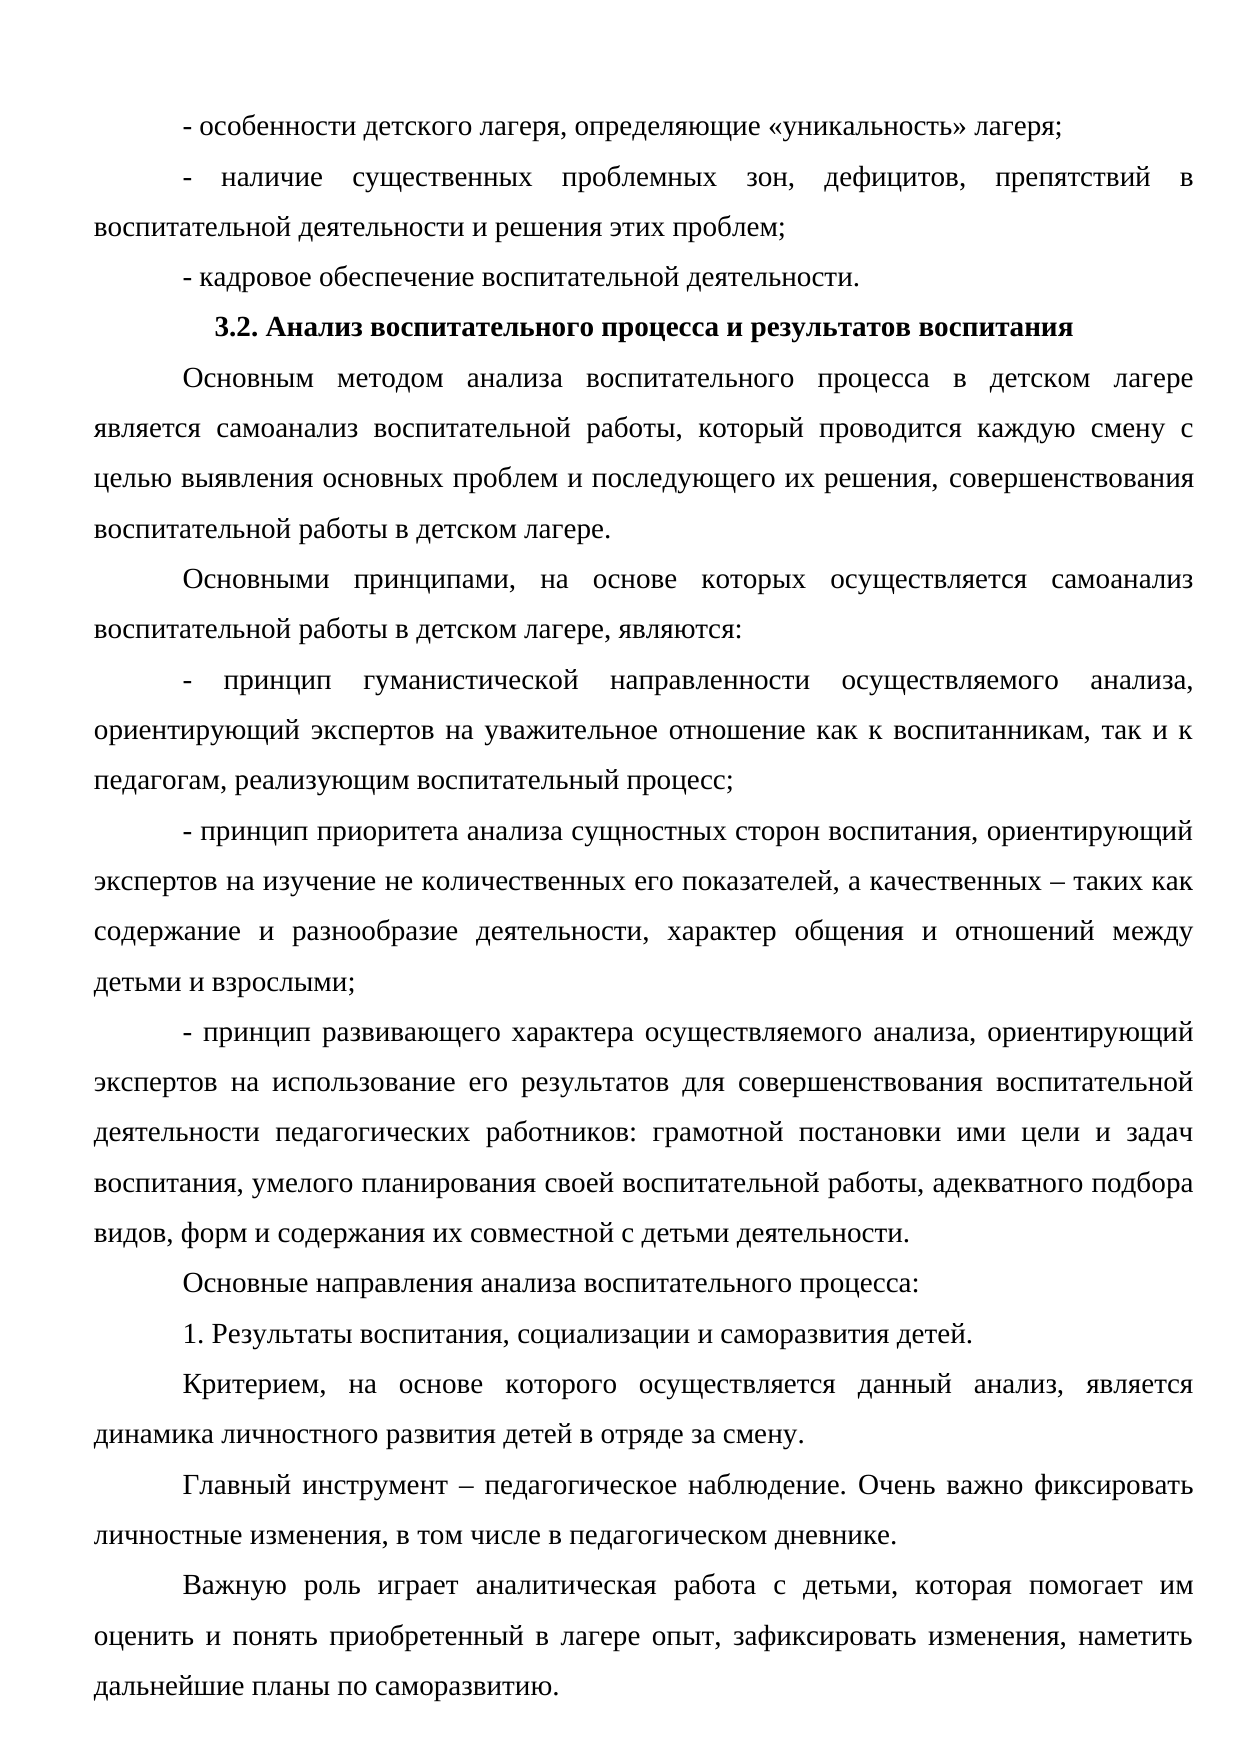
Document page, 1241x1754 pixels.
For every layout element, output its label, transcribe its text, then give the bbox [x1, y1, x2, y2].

text 3.2. Анализ воспитательного процесса и результатов воспитания [94, 309, 1194, 343]
text Основными принципами, на основе которых осуществляется самоанализ воспитательной работы в детском лагере, являются: [94, 561, 1194, 645]
text - кадровое обеспечение воспитательной деятельности. [94, 259, 1194, 293]
text Основные направления анализа воспитательного процесса: [94, 1266, 1194, 1299]
text 1. Результаты воспитания, социализации и саморазвития детей. [94, 1316, 1194, 1349]
text Основным методом анализа воспитательного процесса в детском лагере является самоанализ воспитательной работы, который проводится каждую смену с целью выявления основных проблем и последующего их решения, совершенствования воспитательной работы в детском лагере. [94, 360, 1194, 544]
text Важную роль играет аналитическая работа с детьми, которая помогает им оценить и понять приобретенный в лагере опыт, зафиксировать изменения, наметить дальнейшие планы по саморазвитию. [94, 1567, 1194, 1702]
text - особенности детского лагеря, определяющие «уникальность» лагеря; [94, 108, 1194, 142]
text Главный инструмент – педагогическое наблюдение. Очень важно фиксировать личностные изменения, в том числе в педагогическом дневнике. [94, 1467, 1194, 1551]
text Критерием, на основе которого осуществляется данный анализ, является динамика личностного развития детей в отряде за смену. [94, 1366, 1194, 1450]
text - принцип приоритета анализа сущностных сторон воспитания, ориентирующий экспертов на изучение не количественных его показателей, а качественных – таких как содержание и разнообразие деятельности, характер общения и отношений между детьми и взрослыми; [94, 813, 1194, 997]
text - принцип развивающего характера осуществляемого анализа, ориентирующий экспертов на использование его результатов для совершенствования воспитательной деятельности педагогических работников: грамотной постановки ими цели и задач воспитания, умелого планирования своей воспитательной работы, адекватного подбора видов, форм и содержания их совместной с детьми деятельности. [94, 1014, 1194, 1249]
text - наличие существенных проблемных зон, дефицитов, препятствий в воспитательной деятельности и решения этих проблем; [94, 159, 1194, 242]
text - принцип гуманистической направленности осуществляемого анализа, ориентирующий экспертов на уважительное отношение как к воспитанникам, так и к педагогам, реализующим воспитательный процесс; [94, 662, 1194, 796]
